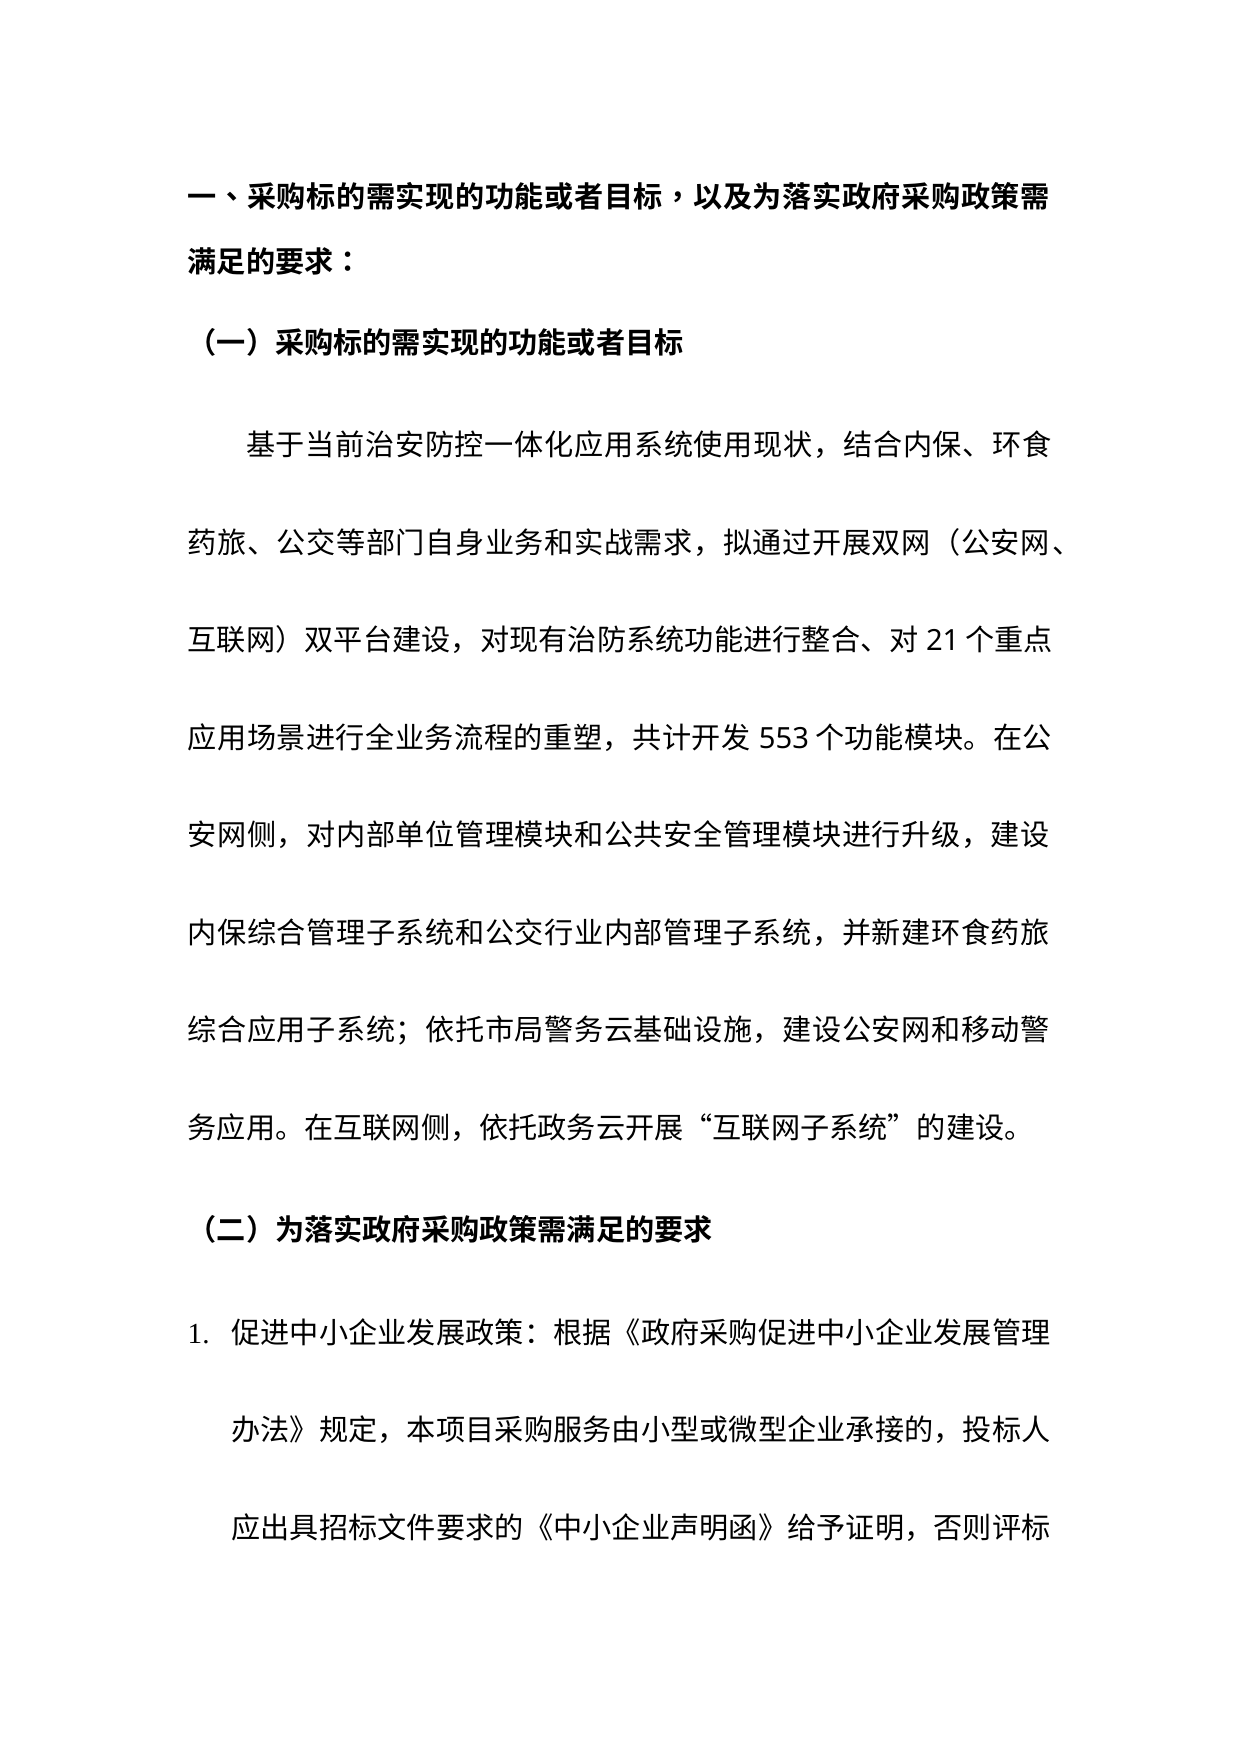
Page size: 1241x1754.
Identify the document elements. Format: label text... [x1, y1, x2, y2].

text 基于当前治安防控一体化应用系统使用现状，结合内保、环食药旅、公交等部门自身业务和实战需求，拟通过开展双网（公安网、互联网）双平台建设，对现有治防系统功能进行整合、对21个重点应用场景进行全业务流程的重塑，共计开发553个功能模块。在公安网侧，对内部单位管理模块和公共安全管理模块进行升级，建设内保综合管理子系统和公交行业内部管理子系统，并新建环食药旅综合应用子系统；依托市局警务云基础设施，建设公安网和移动警务应用。在互联网侧，依托政务云开展“互联网子系统”的建设。 [187, 411, 1053, 1158]
text （一）采购标的需实现的功能或者目标 [187, 308, 1053, 373]
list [187, 1298, 1053, 1558]
text 一、采购标的需实现的功能或者目标，以及为落实政府采购政策需满足的要求： [187, 162, 1053, 292]
text （二）为落实政府采购政策需满足的要求 [187, 1196, 1053, 1261]
